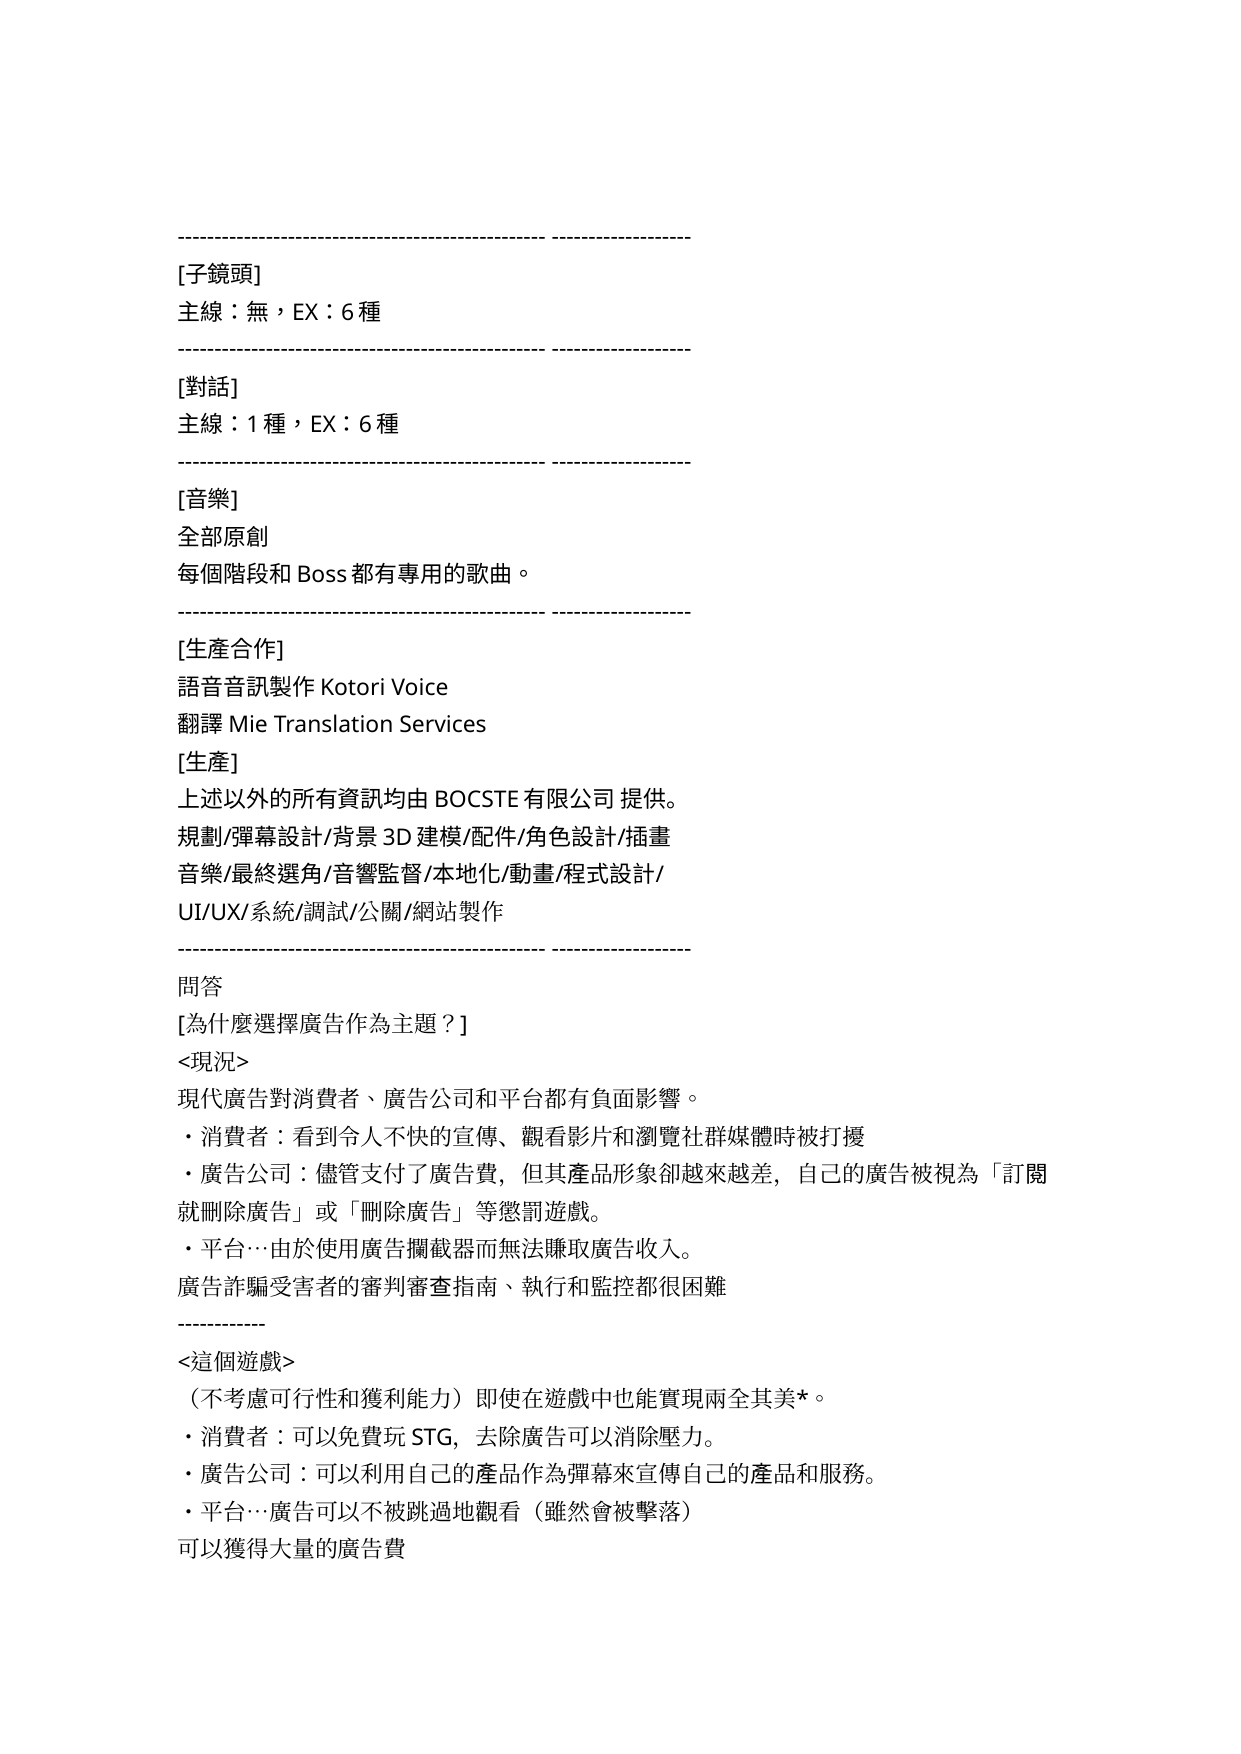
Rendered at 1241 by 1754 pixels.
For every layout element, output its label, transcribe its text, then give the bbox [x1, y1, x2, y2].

text [音樂] [177, 479, 1063, 517]
text [為什麼選擇廣告作為主題？] [177, 1004, 1063, 1042]
text <這個遊戲> [177, 1342, 1063, 1379]
text -------------------------------------------------- ------------------- [177, 592, 1063, 629]
text 可以獲得大量的廣告費 [177, 1529, 1063, 1567]
text 廣告詐騙受害者的審判審查指南、執行和監控都很困難 [177, 1267, 1063, 1304]
text [對話] [177, 367, 1063, 404]
text 主線：無，EX：6種 [177, 292, 1063, 329]
text （不考慮可行性和獲利能力）即使在遊戲中也能實現兩全其美*。 [177, 1379, 1063, 1417]
text 語音音訊製作 Kotori Voice [177, 667, 1063, 704]
text 翻譯 Mie Translation Services [177, 704, 1063, 742]
text [子鏡頭] [177, 254, 1063, 292]
text 全部原創 [177, 517, 1063, 554]
text ・消費者：可以免費玩STG，去除廣告可以消除壓力。 [177, 1417, 1063, 1454]
text ・廣告公司：儘管支付了廣告費，但其產品形象卻越來越差，自己的廣告被視為「訂閱就刪除廣告」或「刪除廣告」等懲罰遊戲。 [177, 1154, 1063, 1229]
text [177, 329, 1063, 367]
text 問答 [177, 967, 1063, 1004]
text [生產合作] [177, 629, 1063, 667]
text 現代廣告對消費者、廣告公司和平台都有負面影響。 [177, 1079, 1063, 1117]
text 規劃/彈幕設計/背景3D建模/配件/角色設計/插畫 [177, 817, 1063, 854]
text <現況> [177, 1042, 1063, 1079]
text 音樂/最終選角/音響監督/本地化/動畫/程式設計/ [177, 854, 1063, 892]
text ・平台…由於使用廣告攔截器而無法賺取廣告收入。 [177, 1229, 1063, 1267]
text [177, 217, 1063, 254]
text ・消費者：看到令人不快的宣傳、觀看影片和瀏覽社群媒體時被打擾 [177, 1117, 1063, 1154]
text UI/UX/系統/調試/公關/網站製作 [177, 892, 1063, 929]
text 每個階段和Boss都有專用的歌曲。 [177, 554, 1063, 592]
text ------------ [177, 1304, 1063, 1342]
text ・廣告公司：可以利用自己的產品作為彈幕來宣傳自己的產品和服務。 [177, 1454, 1063, 1492]
text -------------------------------------------------- ------------------- [177, 929, 1063, 967]
text ・平台…廣告可以不被跳過地觀看（雖然會被擊落） [177, 1492, 1063, 1529]
text [生產] [177, 742, 1063, 779]
text 上述以外的所有資訊均由BOCSTE有限公司 提供。 [177, 779, 1063, 817]
text -------------------------------------------------- ------------------- [177, 442, 1063, 479]
text 主線：1種，EX：6種 [177, 404, 1063, 442]
